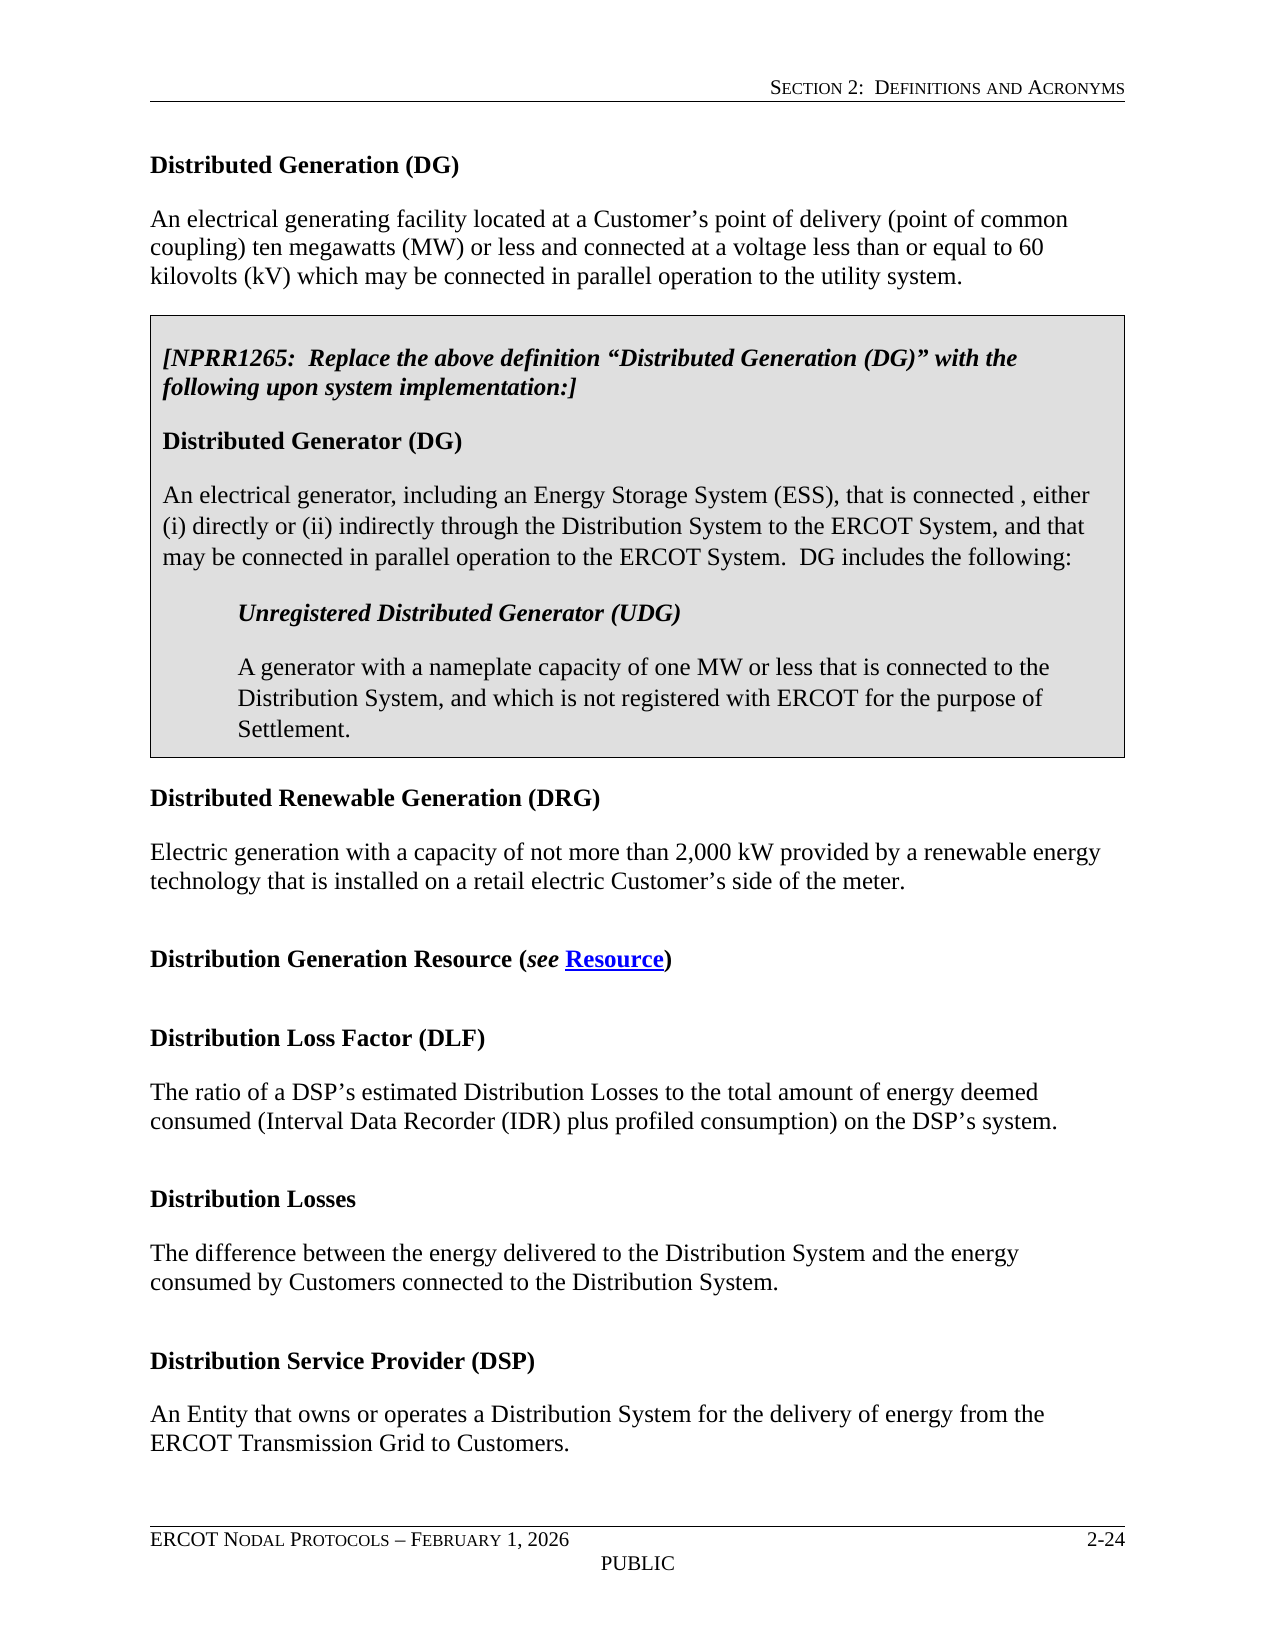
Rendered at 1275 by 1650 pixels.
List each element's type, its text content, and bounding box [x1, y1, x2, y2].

text Distribution Generation Resource (see Resource) [150, 944, 1125, 973]
text Distribution Loss Factor (DLF) [150, 1023, 1125, 1052]
text Distribution Losses [150, 1184, 1125, 1213]
text The ratio of a DSP’s estimated Distribution Losses to the total amount of energy deemed consumed (Interval Data Recorder (IDR) plus profiled consumption) on the DSP’s system. [150, 1077, 1125, 1134]
text An electrical generating facility located at a Customer’s point of delivery (point of common coupling) ten megawatts (MW) or less and connected at a voltage less than or equal to 60 kilovolts (kV) which may be connected in parallel operation to the utility system. [150, 204, 1125, 290]
text Distribution Service Provider (DSP) [150, 1346, 1125, 1374]
text An Entity that owns or operates a Distribution System for the delivery of energy from the ERCOT Transmission Grid to Customers. [150, 1399, 1125, 1457]
text Electric generation with a capacity of not more than 2,000 kW provided by a renewable energy technology that is installed on a retail electric Customer’s side of the meter. [150, 837, 1125, 894]
text The difference between the energy delivered to the Distribution System and the energy consumed by Customers connected to the Distribution System. [150, 1238, 1125, 1296]
text Distributed Generation (DG) [150, 150, 1125, 179]
text Distributed Renewable Generation (DRG) [150, 783, 1125, 812]
table_header [NPRR1265: Replace the above definition “Distributed Generation (DG)” with the following upon system implementation:] Distributed Generator (DG) An electrical generator, including an Energy Storage System (ESS), that is connected , either (i) directly or (ii) indirectly through the Distribution System to the ERCOT System, and that may be connected in parallel operation to the ERCOT System. DG includes the following: Unregistered Distributed Generator (UDG) A generator with a nameplate capacity of one MW or less that is connected to the Distribution System, and which is not registered with ERCOT for the purpose of Settlement. [151, 316, 1124, 757]
